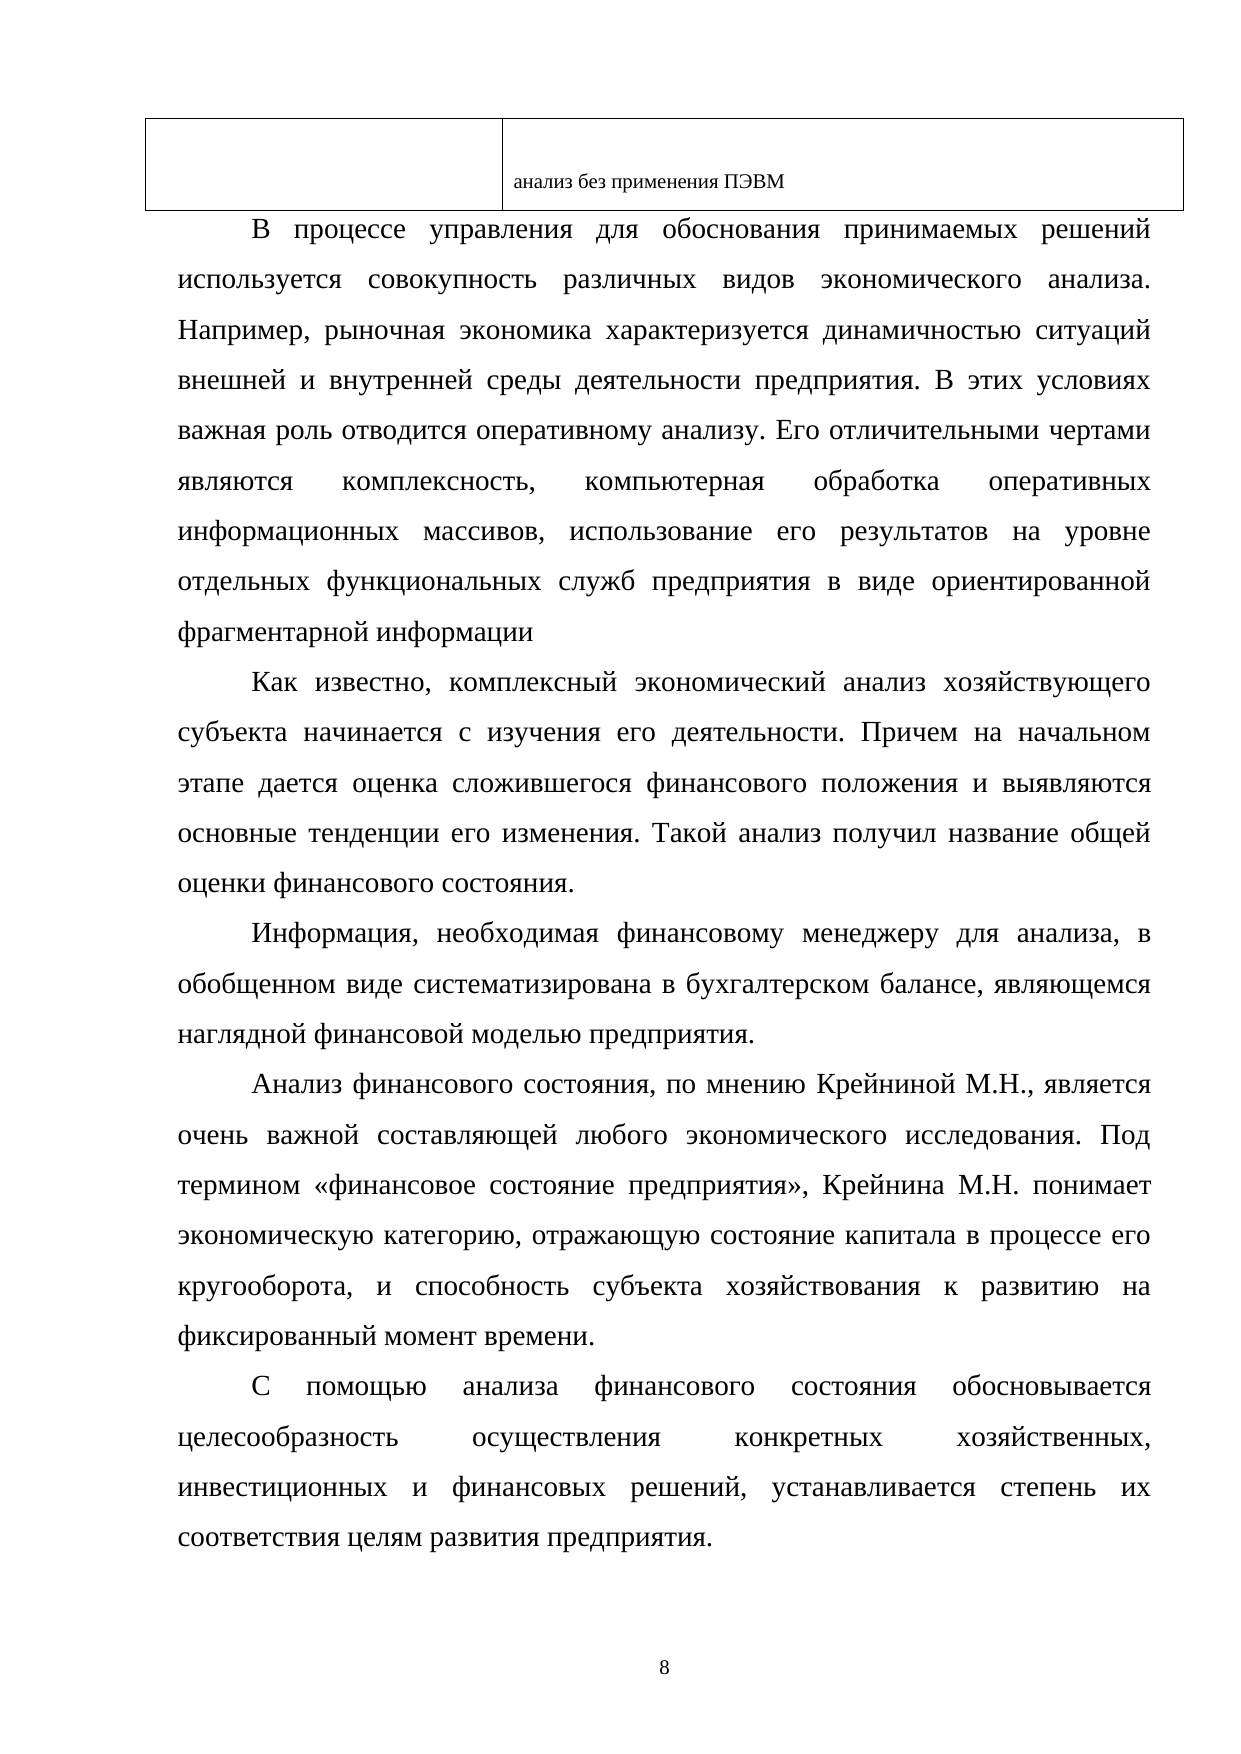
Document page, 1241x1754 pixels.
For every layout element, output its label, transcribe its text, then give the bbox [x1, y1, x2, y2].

text С помощью анализа финансового состояния обосновывается целесообразность осуществления конкретных хозяйственных, инвестиционных и финансовых решений, устанавливается степень их соответствия целям развития предприятия. [177, 1368, 1152, 1553]
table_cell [503, 119, 1183, 210]
text Анализ финансового состояния, по мнению Крейниной М.Н., является очень важной составляющей любого экономического исследования. Под термином «финансовое состояние предприятия», Крейнина М.Н. понимает экономическую категорию, отражающую состояние капитала в процессе его кругооборота, и способность субъекта хозяйствования к развитию на фиксированный момент времени. [177, 1067, 1152, 1352]
text Информация, необходимая финансовому менеджеру для анализа, в обобщенном виде систематизирована в бухгалтерском балансе, являющемся наглядной финансовой моделью предприятия. [177, 916, 1152, 1050]
text Как известно, комплексный экономический анализ хозяйствующего субъекта начинается с изучения его деятельности. Причем на начальном этапе дается оценка сложившегося финансового положения и выявляются основные тенденции его изменения. Такой анализ получил название общей оценки финансового состояния. [177, 664, 1152, 899]
text В процессе управления для обоснования принимаемых решений используется совокупность различных видов экономического анализа. Например, рыночная экономика характеризуется динамичностью ситуаций внешней и внутренней среды деятельности предприятия. В этих условиях важная роль отводится оперативному анализу. Его отличительными чертами являются комплексность, компьютерная обработка оперативных информационных массивов, использование его результатов на уровне отдельных функциональных служб предприятия в виде ориентированной фрагментарной информации [177, 211, 1152, 647]
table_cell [146, 119, 502, 210]
